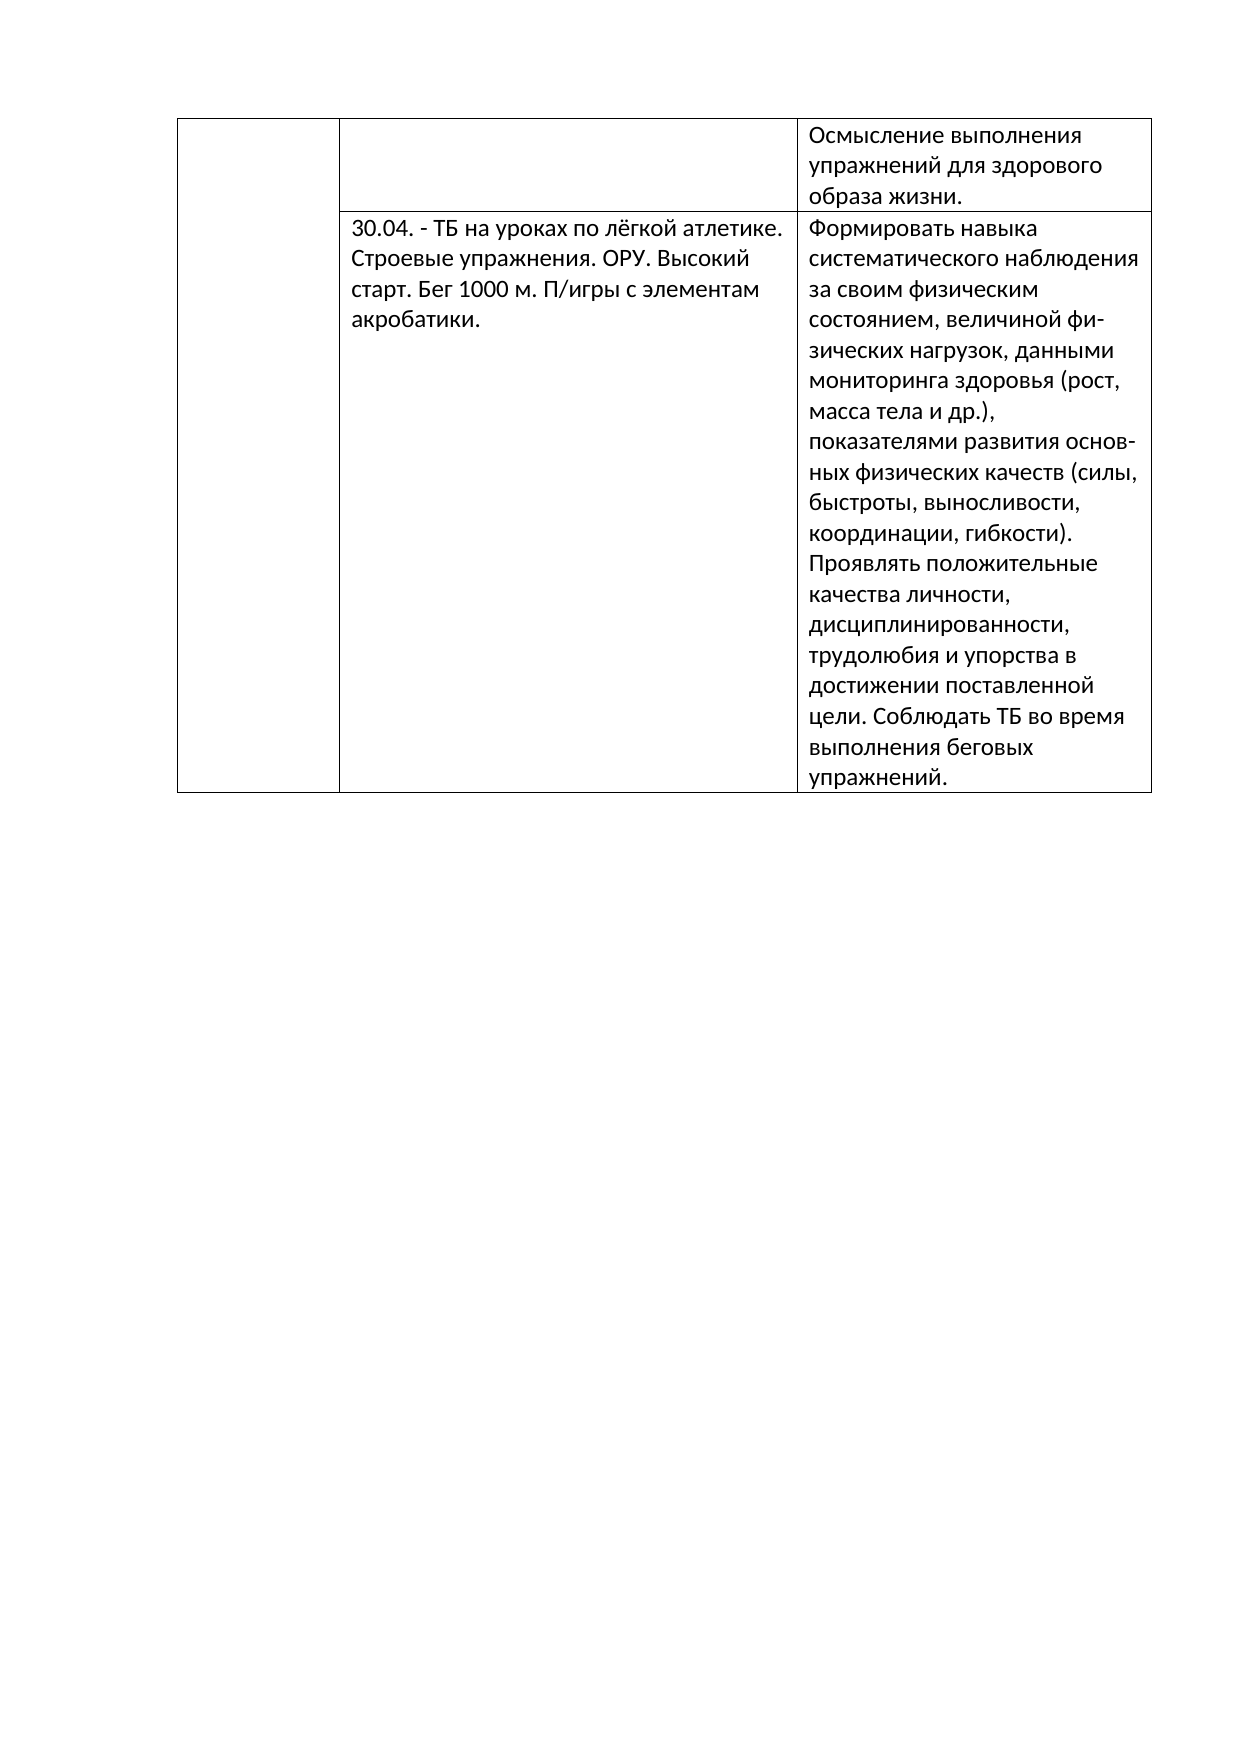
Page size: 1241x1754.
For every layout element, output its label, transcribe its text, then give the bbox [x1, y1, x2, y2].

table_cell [340, 119, 797, 211]
table_cell 30.04. - ТБ на уроках по лёгкой атлетике. Строевые упражнения. ОРУ. Высокий старт. Бег 1000 м. П/игры с элементам акробатики. [340, 212, 797, 792]
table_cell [798, 119, 1151, 211]
table_cell Формировать навыка систематического наблюдения за своим физическим состоянием, величиной физических нагрузок, данными мониторинга здоровья (рост, масса тела и др.), показателями развития основных физических качеств (силы, быстроты, выносливости, координации, гибкости). Проявлять положительные качества личности, дисциплинированности, трудолюбия и упорства в достижении поставленной цели. Соблюдать ТБ во время выполнения беговых упражнений. [798, 212, 1151, 792]
